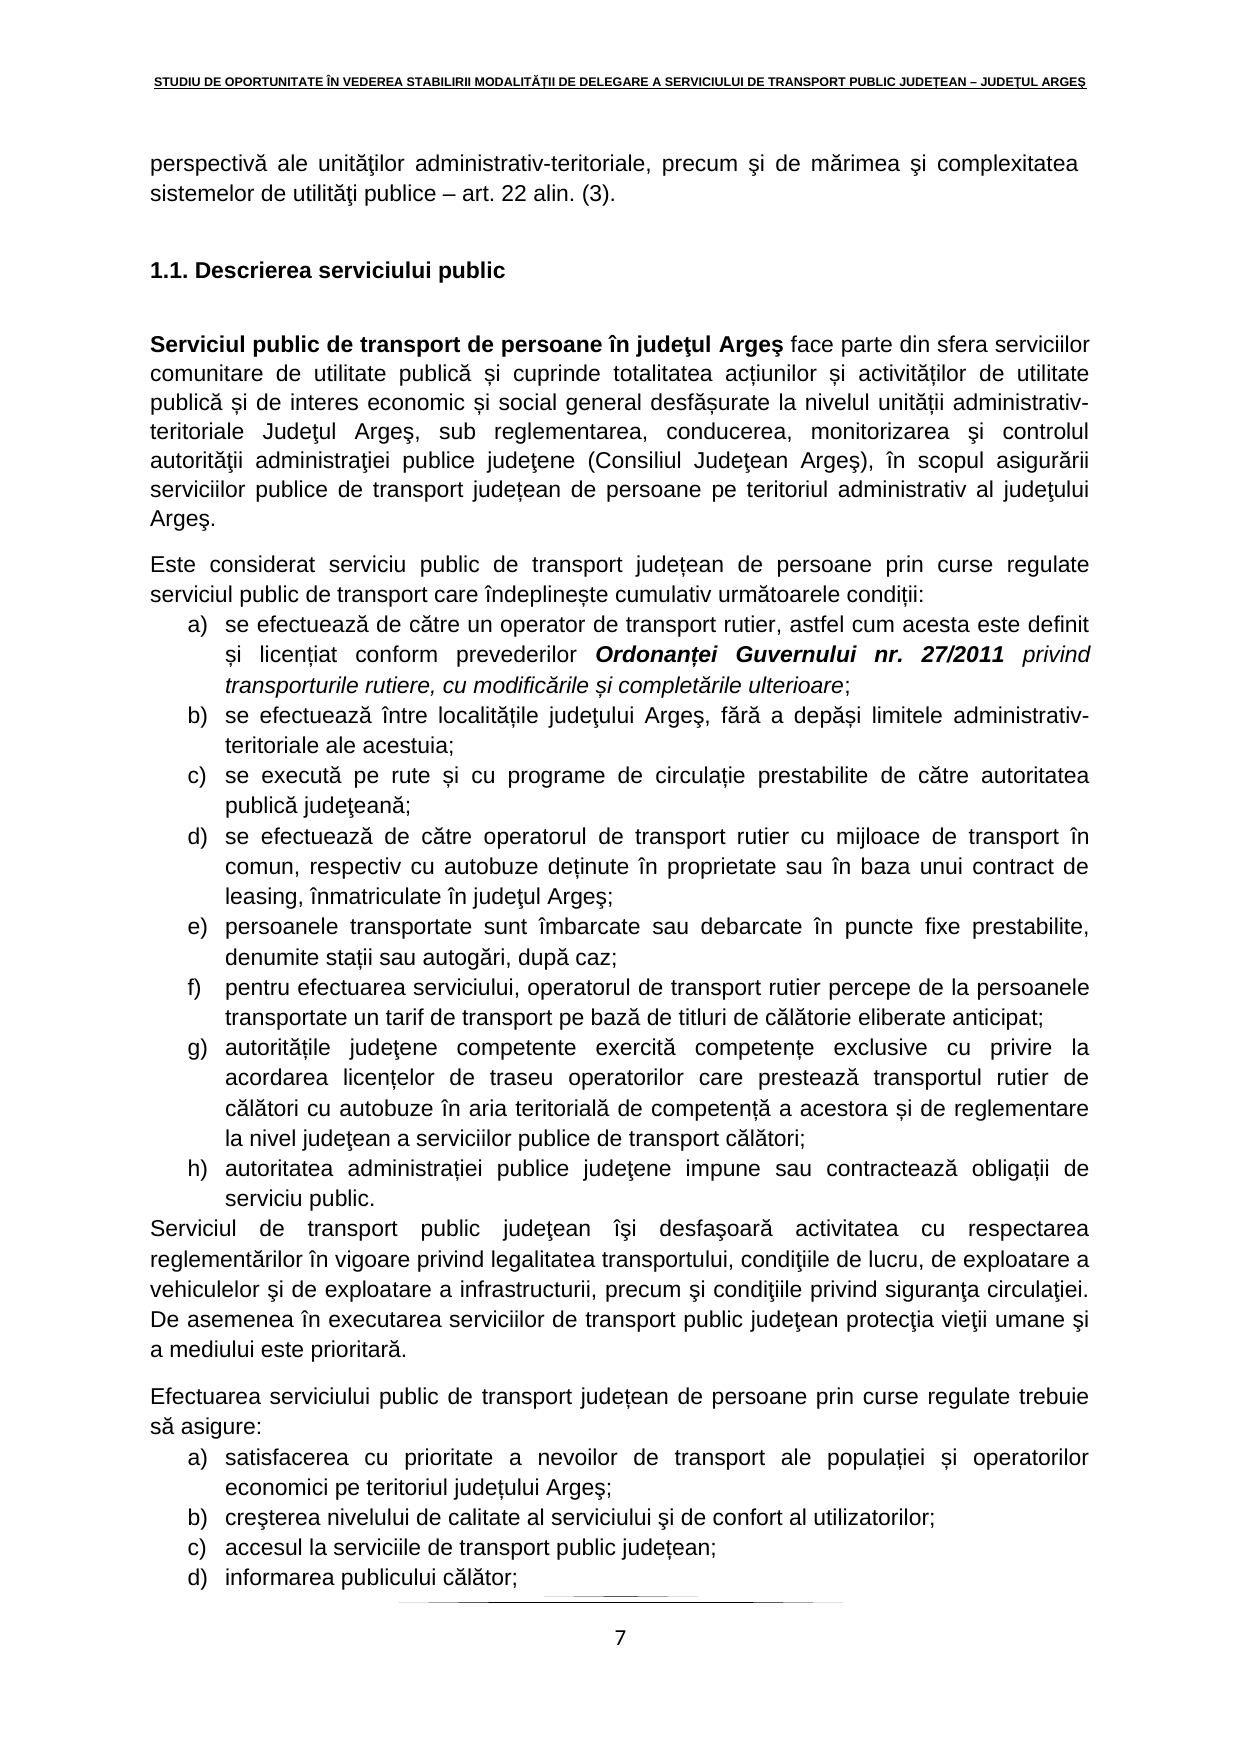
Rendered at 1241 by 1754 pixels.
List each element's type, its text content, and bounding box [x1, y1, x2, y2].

list se efectuează de către un operator de transport rutier, astfel cum acesta este definit și licențiat conform prevederilor Ordonanței Guvernului nr. 27/2011 privind transporturile rutiere, cu modificările și completările ulterioare; [187, 611, 1090, 698]
list persoanele transportate sunt îmbarcate sau debarcate în puncte fixe prestabilite, denumite stații sau autogări, după caz; [187, 913, 1090, 970]
list se execută pe rute și cu programe de circulație prestabilite de către autoritatea publică judeţeană; [187, 762, 1090, 819]
list satisfacerea cu prioritate a nevoilor de transport ale populației și operatorilor economici pe teritoriul județului Argeş; [187, 1443, 1090, 1500]
text Este considerat serviciu public de transport județean de persoane prin curse regulate serviciul public de transport care îndeplinește cumulativ următoarele condiții: [150, 551, 1090, 607]
list autoritatea administrației publice judeţene impune sau contractează obligații de serviciu public. [187, 1155, 1090, 1211]
list se efectuează de către operatorul de transport rutier cu mijloace de transport în comun, respectiv cu autobuze deținute în proprietate sau în baza unui contract de leasing, înmatriculate în judeţul Argeş; [187, 823, 1090, 909]
list pentru efectuarea serviciului, operatorul de transport rutier percepe de la persoanele transportate un tarif de transport pe bază de titluri de călătorie eliberate anticipat; [187, 974, 1090, 1030]
list informarea publicului călător; [187, 1564, 1090, 1591]
list creşterea nivelului de calitate al serviciului şi de confort al utilizatorilor; [187, 1504, 1090, 1530]
list autoritățile judeţene competente exercită competențe exclusive cu privire la acordarea licențelor de traseu operatorilor care prestează transportul rutier de călători cu autobuze în aria teritorială de competență a acestora și de reglementare la nivel judeţean a serviciilor publice de transport călători; [187, 1034, 1090, 1151]
text Serviciul public de transport de persoane în judeţul Argeş face parte din sfera serviciilor comunitare de utilitate publică și cuprinde totalitatea acțiunilor și activităților de utilitate publică și de interes economic și social general desfășurate la nivelul unității administrativ-teritoriale Judeţul Argeş, sub reglementarea, conducerea, monitorizarea şi controlul autorităţii administraţiei publice judeţene (Consiliul Judeţean Argeş), în scopul asigurării serviciilor publice de transport județean de persoane pe teritoriul administrativ al judeţului Argeş. [150, 331, 1090, 531]
list se efectuează între localitățile judeţului Argeş, fără a depăși limitele administrativ-teritoriale ale acestuia; [187, 702, 1090, 758]
text Serviciul de transport public judeţean îşi desfaşoară activitatea cu respectarea reglementărilor în vigoare privind legalitatea transportului, condiţiile de lucru, de exploatare a vehiculelor şi de exploatare a infrastructurii, precum şi condiţiile privind siguranţa circulaţiei. De asemenea în executarea serviciilor de transport public judeţean protecţia vieţii umane şi a mediului este prioritară. [150, 1215, 1090, 1362]
text Efectuarea serviciului public de transport județean de persoane prin curse regulate trebuie să asigure: [150, 1383, 1090, 1439]
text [150, 150, 1079, 207]
list accesul la serviciile de transport public județean; [187, 1534, 1090, 1560]
subtitle 1.1. Descrierea serviciului public [150, 257, 1090, 284]
